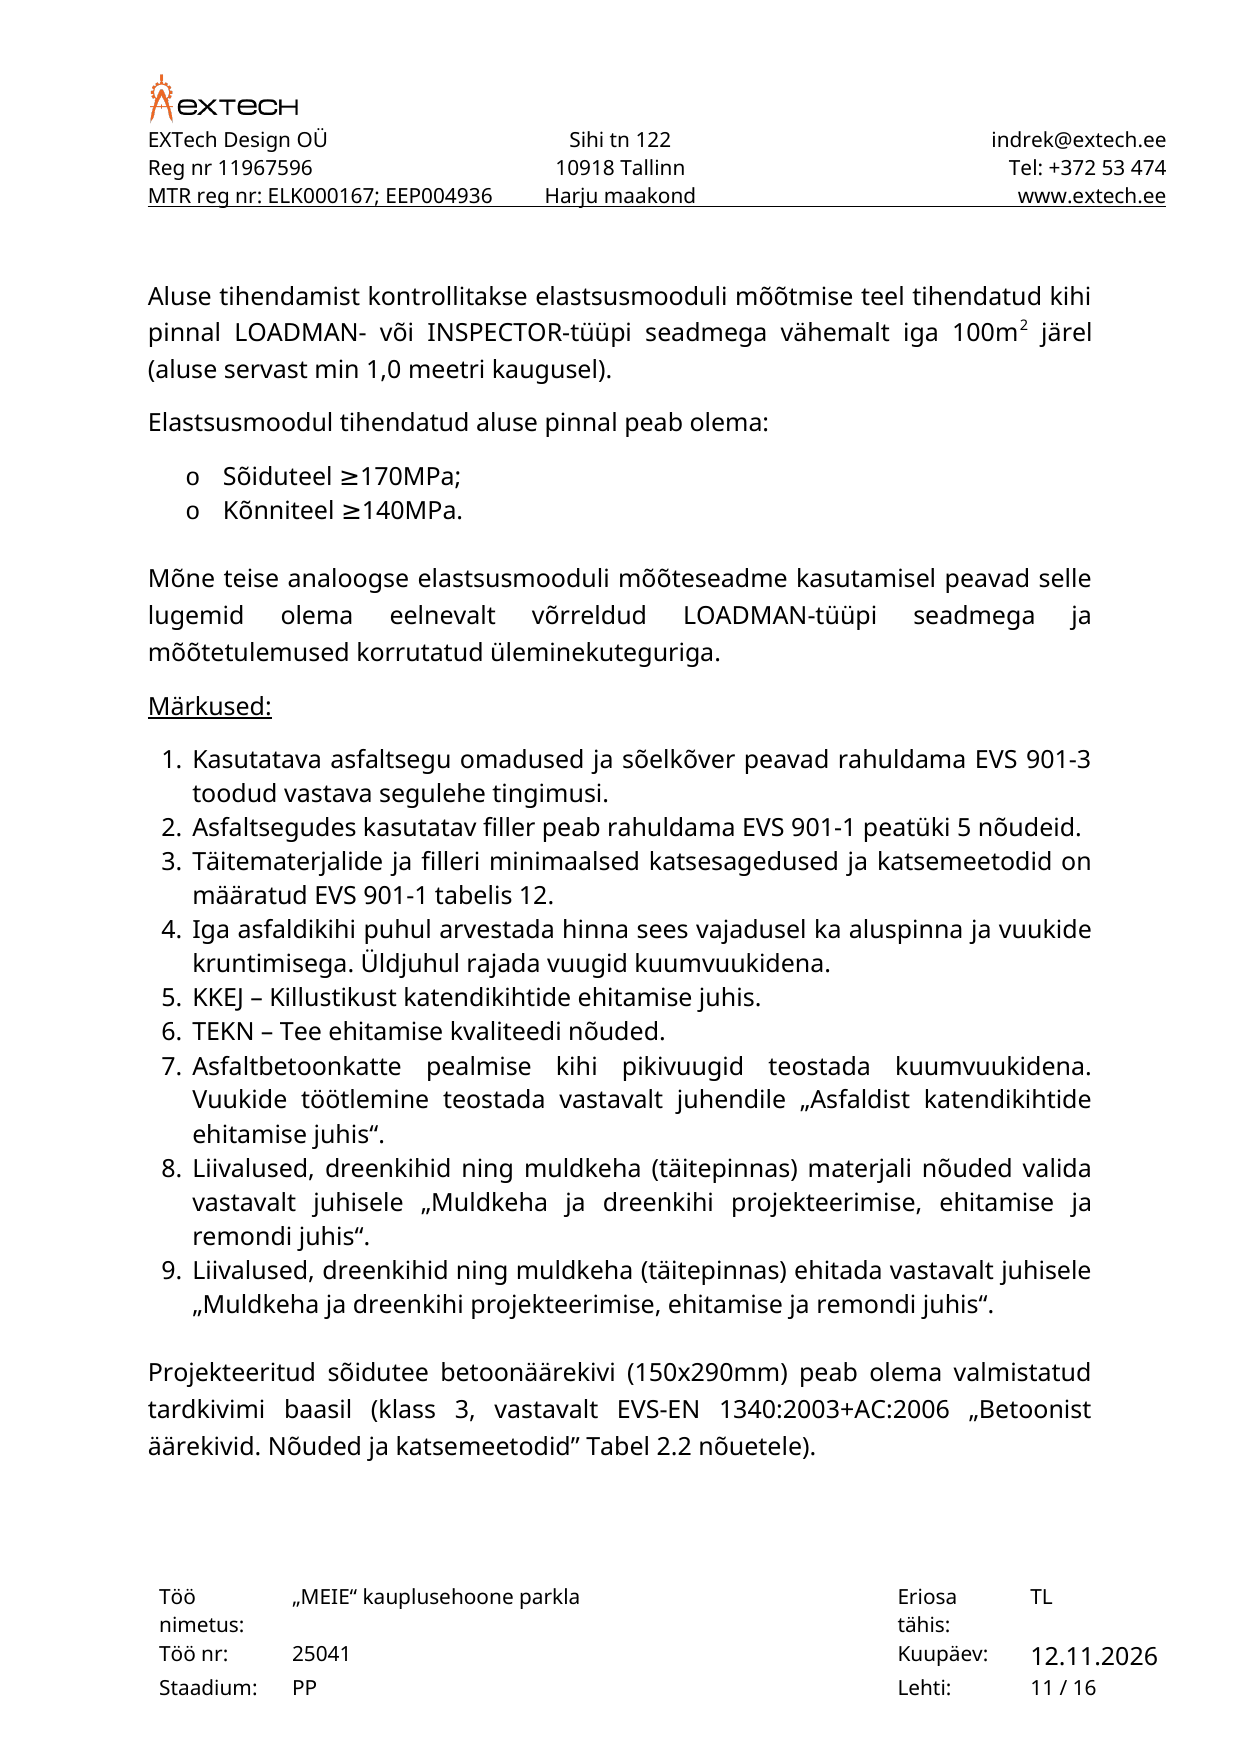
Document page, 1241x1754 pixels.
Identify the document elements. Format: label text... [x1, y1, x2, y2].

list Kasutatava asfaltsegu omadused ja sõelkõver peavad rahuldama EVS 901-3 toodud vastava segulehe tingimusi. [161, 742, 1093, 810]
text Projekteeritud sõidutee betoonäärekivi (150x290mm) peab olema valmistatud tardkivimi baasil (klass 3, vastavalt EVS-EN 1340:2003+AC:2006 „Betoonist äärekivid. Nõuded ja katsemeetodid” Tabel 2.2 nõuetele). [148, 1355, 1093, 1462]
list Asfaltbetoonkatte pealmise kihi pikivuugid teostada kuumvuukidena. Vuukide töötlemine teostada vastavalt juhendile „Asfaldist katendikihtide ehitamise juhis“. [161, 1048, 1093, 1150]
text Aluse tihendamist kontrollitakse elastsusmooduli mõõtmise teel tihendatud kihi pinnal LOADMAN- või INSPECTOR-tüüpi seadmega vähemalt iga 100m2 järel (aluse servast min 1,0 meetri kaugusel). [148, 278, 1093, 386]
list Liivalused, dreenkihid ning muldkeha (täitepinnas) materjali nõuded valida vastavalt juhisele „Muldkeha ja dreenkihi projekteerimise, ehitamise ja remondi juhis“. [161, 1150, 1093, 1252]
list Asfaltsegudes kasutatav filler peab rahuldama EVS 901-1 peatüki 5 nõudeid. [161, 810, 1093, 844]
list Sõiduteel ≥170MPa; [185, 458, 1093, 493]
list Iga asfaldikihi puhul arvestada hinna sees vajadusel ka aluspinna ja vuukide kruntimisega. Üldjuhul rajada vuugid kuumvuukidena. [161, 912, 1093, 980]
list TEKN – Tee ehitamise kvaliteedi nõuded. [161, 1014, 1093, 1048]
list Liivalused, dreenkihid ning muldkeha (täitepinnas) ehitada vastavalt juhisele „Muldkeha ja dreenkihi projekteerimise, ehitamise ja remondi juhis“. [161, 1252, 1093, 1321]
list KKEJ – Killustikust katendikihtide ehitamise juhis. [161, 980, 1093, 1014]
text Elastsusmoodul tihendatud aluse pinnal peab olema: [148, 405, 1093, 439]
text Mõne teise analoogse elastsusmooduli mõõteseadme kasutamisel peavad selle lugemid olema eelnevalt võrreldud LOADMAN-tüüpi seadmega ja mõõtetulemused korrutatud üleminekuteguriga. [148, 561, 1093, 669]
text Märkused: [148, 688, 1093, 722]
picture [147, 73, 300, 125]
list Kõnniteel ≥140MPa. [185, 493, 1093, 527]
list Täitematerjalide ja filleri minimaalsed katsesagedused ja katsemeetodid on määratud EVS 901-1 tabelis 12. [161, 844, 1093, 912]
